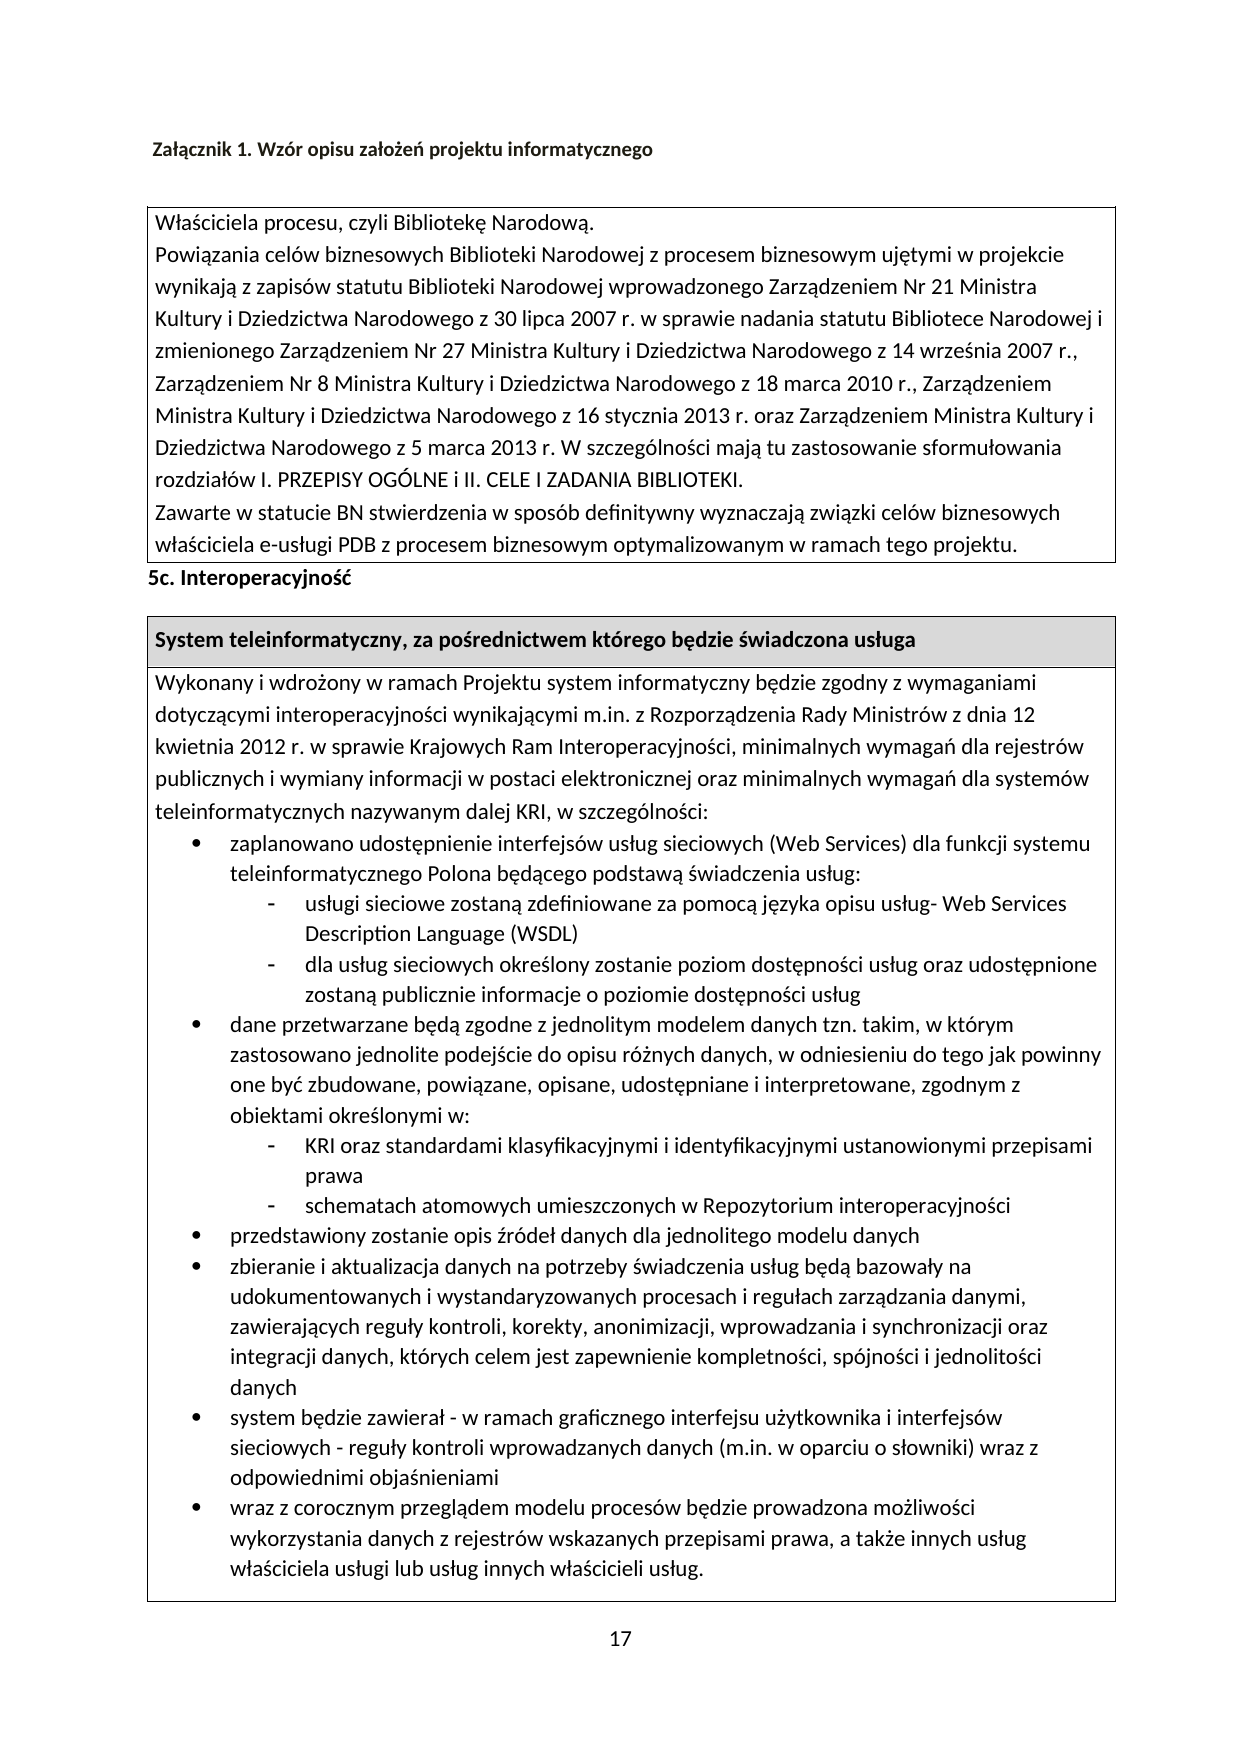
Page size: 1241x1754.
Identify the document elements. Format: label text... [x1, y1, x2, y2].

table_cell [148, 668, 1115, 1601]
text 5c. Interoperacyjność [148, 563, 1093, 591]
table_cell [148, 208, 1115, 562]
table_header System teleinformatyczny, za pośrednictwem którego będzie świadczona usługa [148, 617, 1115, 666]
